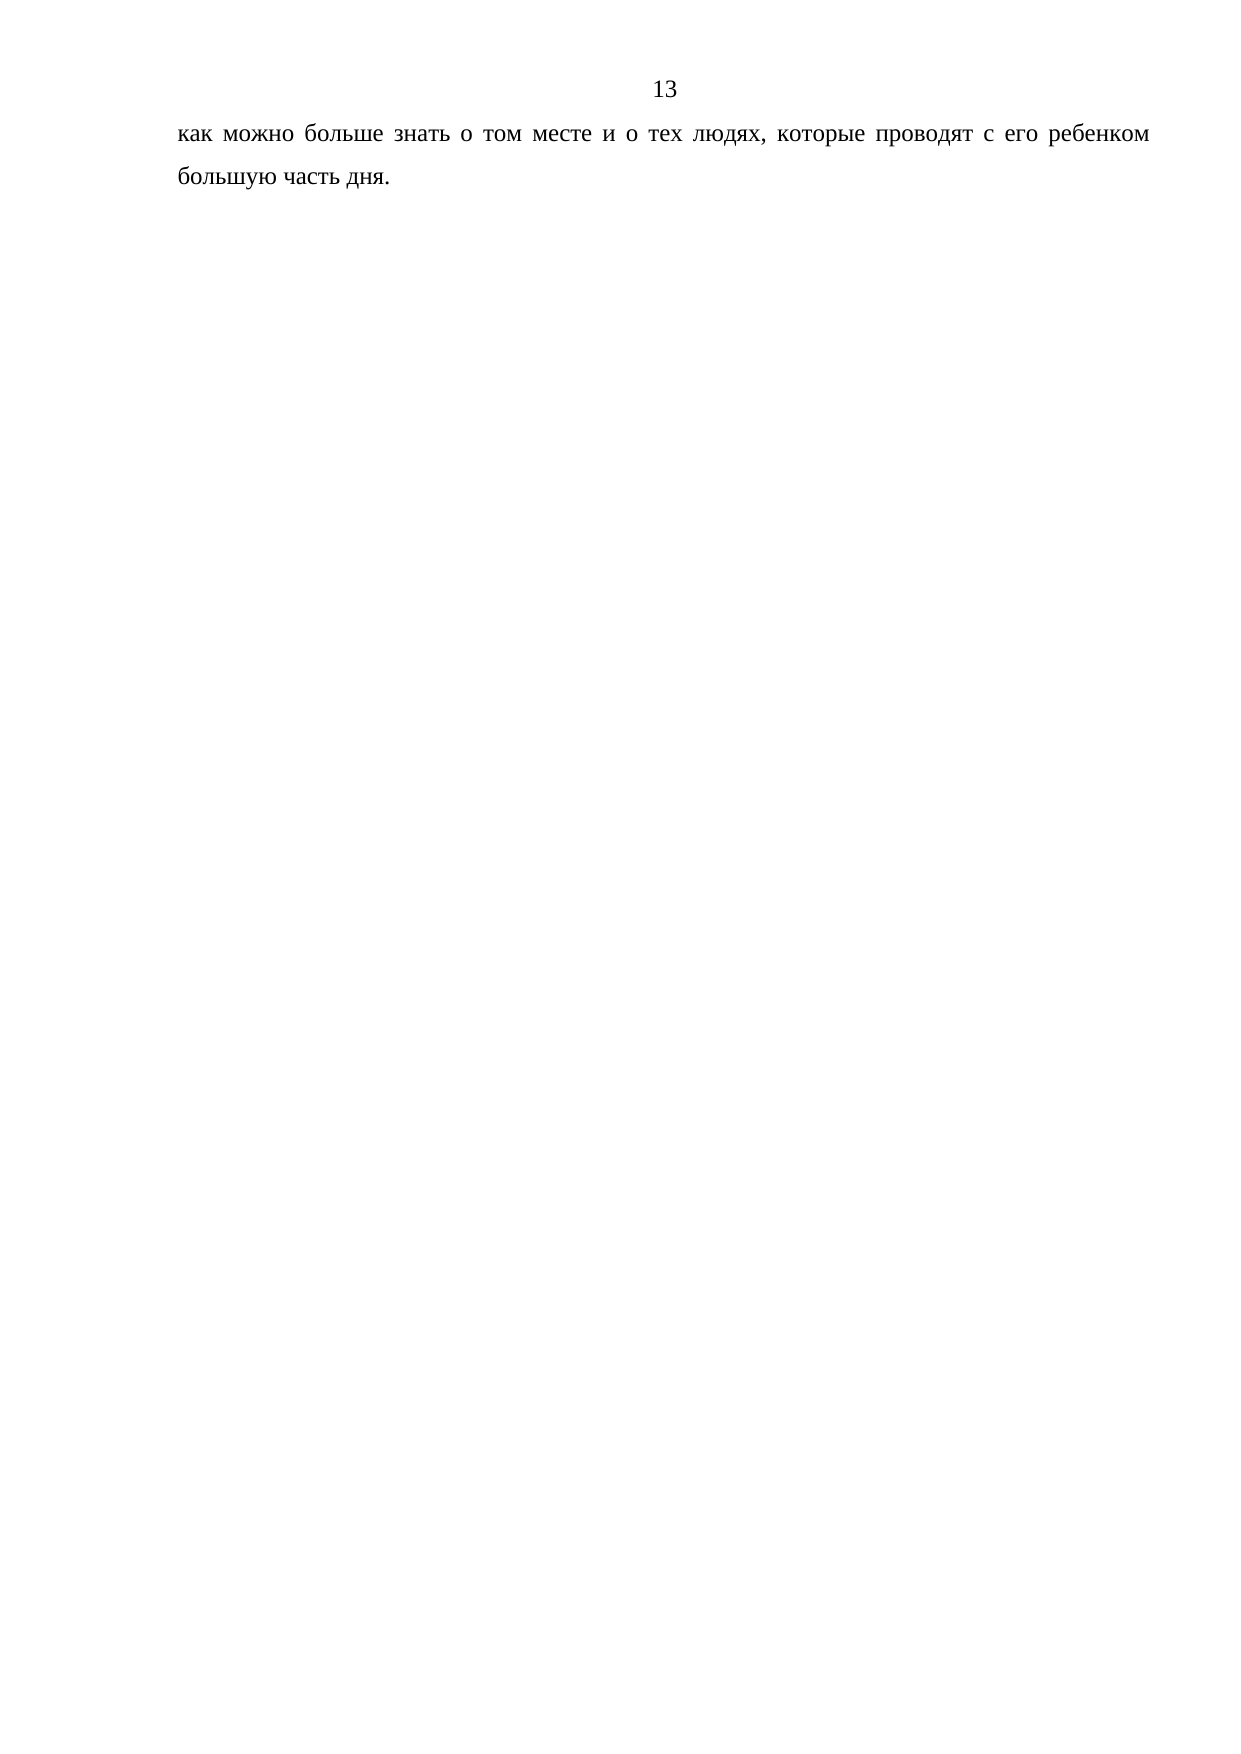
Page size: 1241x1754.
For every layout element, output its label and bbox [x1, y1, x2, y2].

text [177, 118, 1152, 190]
